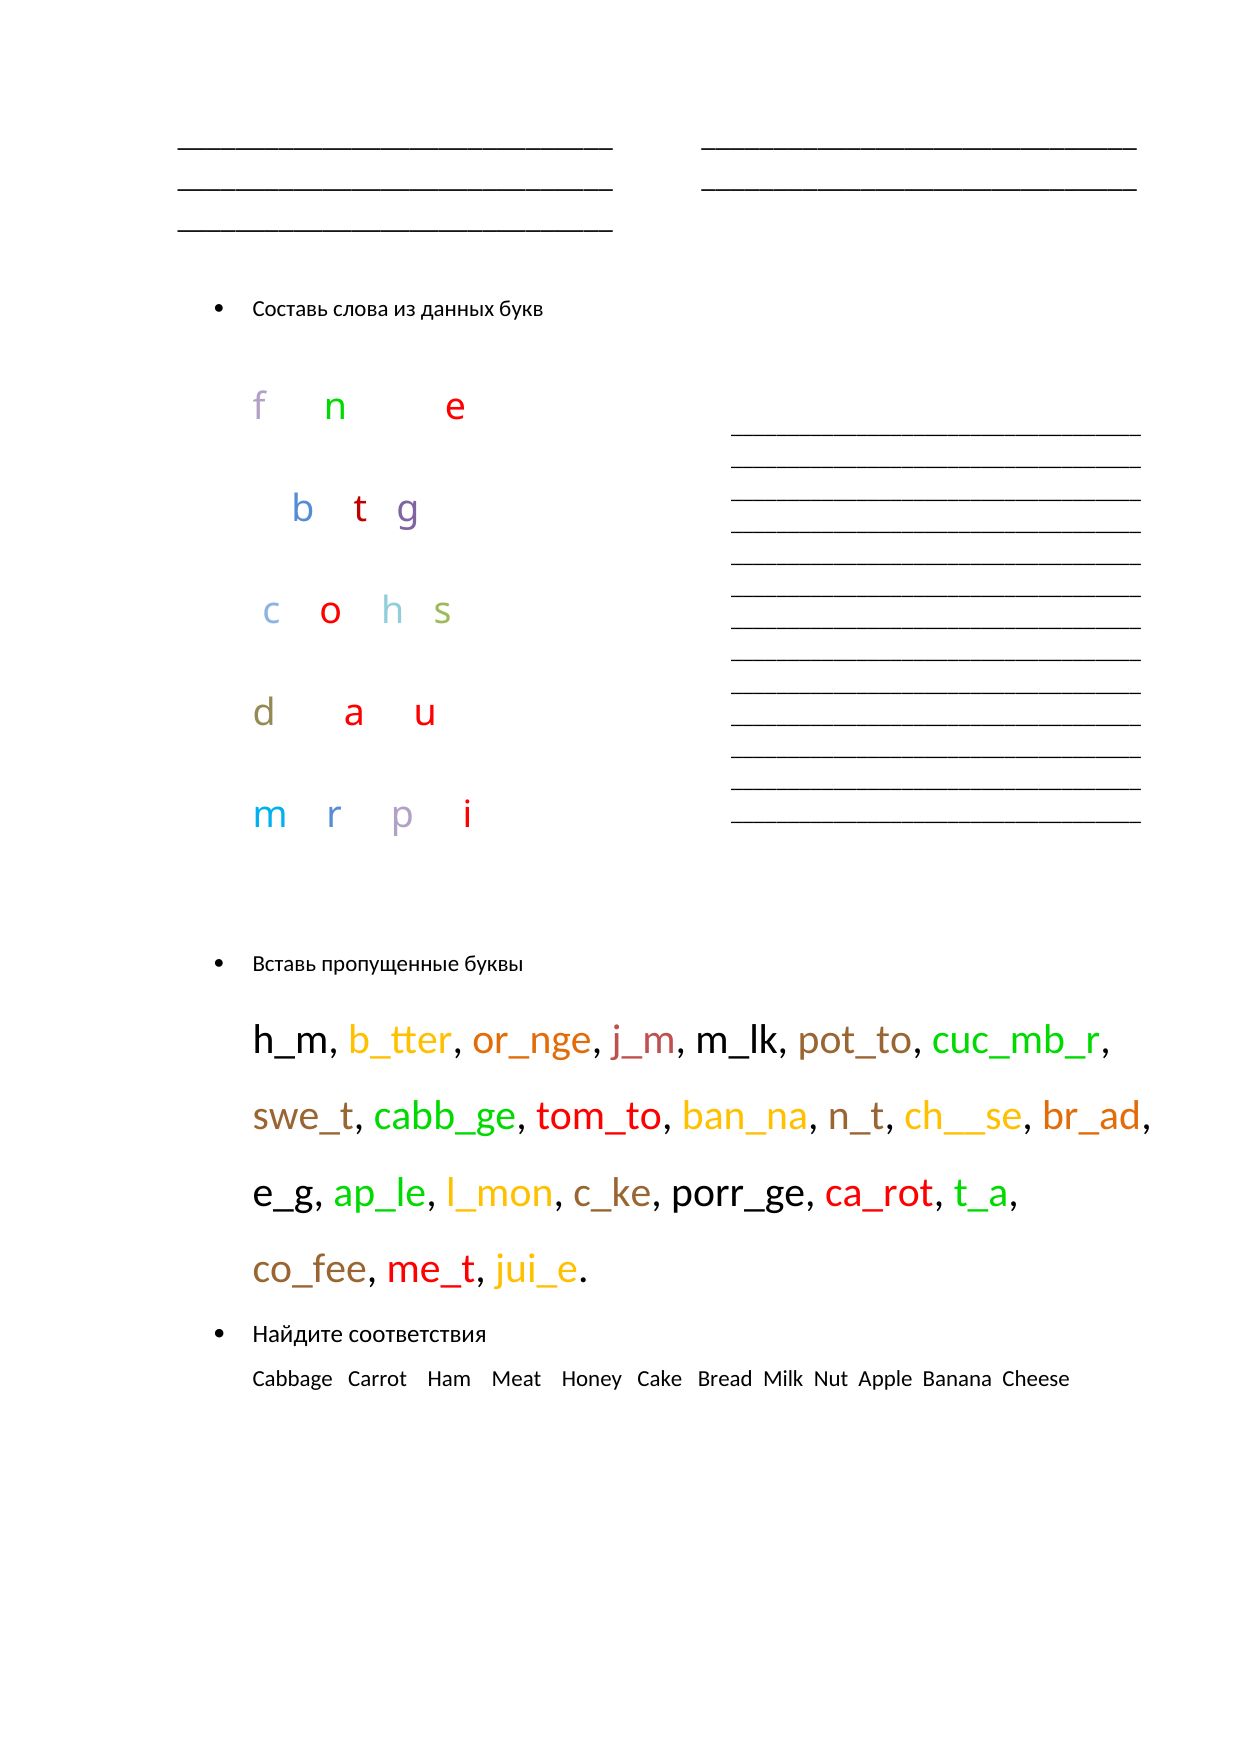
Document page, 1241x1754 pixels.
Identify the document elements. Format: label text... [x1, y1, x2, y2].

list c o h s [252, 583, 627, 634]
list Найдите соответствия [215, 1318, 1152, 1349]
list Cabbage Carrot Ham Meat Honey Cake Bread Milk Nut Apple Banana Cheese [252, 1364, 1152, 1392]
list f n e [252, 379, 627, 430]
list Вставь пропущенные буквы [215, 949, 1152, 977]
list b t g [252, 481, 627, 532]
list m r p i [252, 787, 627, 838]
list d a u [252, 685, 627, 736]
list h_m, b_tter, or_nge, j_m, m_lk, pot_to, cuc_mb_r, swe_t, cabb_ge, tom_to, ban_na, n_t, ch__se, br_ad, e_g, ap_le, l_mon, c_ke, porr_ge, ca_rot, t_a, co_fee, me_t, jui_e. [252, 1013, 1152, 1293]
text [701, 118, 1152, 195]
list ____________________________________________________________________________________________________________________________________________________________________________________________________________________________________________________________________________________________________________________________________________________________________________________________________________________________________________________________________________________ [731, 411, 1152, 826]
list Составь слова из данных букв [215, 294, 1152, 322]
